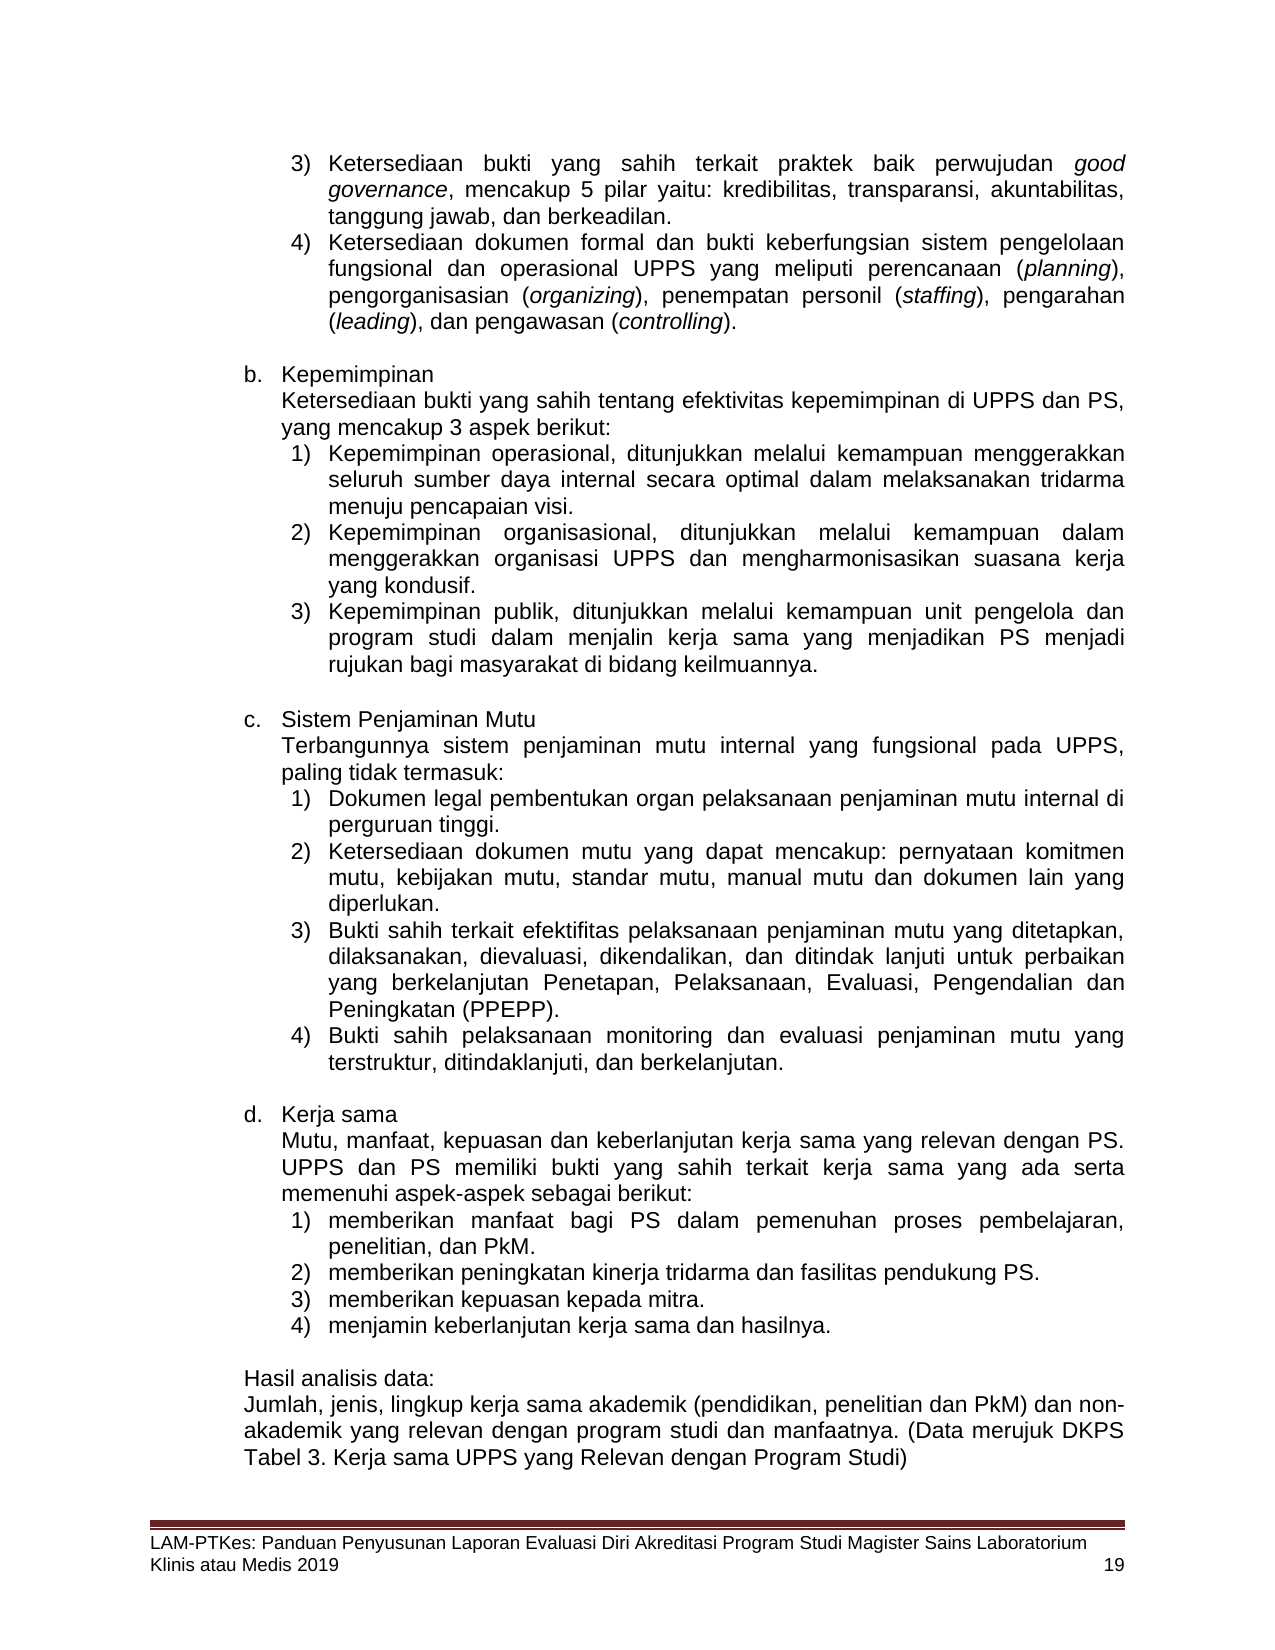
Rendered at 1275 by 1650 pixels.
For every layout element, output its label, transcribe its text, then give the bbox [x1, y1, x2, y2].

text Terbangunnya sistem penjaminan mutu internal yang fungsional pada UPPS, paling tidak termasuk: [281, 732, 1125, 785]
list Dokumen legal pembentukan organ pelaksanaan penjaminan mutu internal di perguruan tinggi. [291, 785, 1125, 838]
list Kepemimpinan [244, 361, 1125, 387]
list Ketersediaan dokumen mutu yang dapat mencakup: pernyataan komitmen mutu, kebijakan mutu, standar mutu, manual mutu dan dokumen lain yang diperlukan. [291, 838, 1125, 917]
list memberikan kepuasan kepada mitra. [291, 1286, 1125, 1312]
list Kerja sama [244, 1101, 1125, 1127]
text Mutu, manfaat, kepuasan dan keberlanjutan kerja sama yang relevan dengan PS. UPPS dan PS memiliki bukti yang sahih terkait kerja sama yang ada serta memenuhi aspek-aspek sebagai berikut: [281, 1127, 1125, 1207]
list Kepemimpinan operasional, ditunjukkan melalui kemampuan menggerakkan seluruh sumber daya internal secara optimal dalam melaksanakan tridarma menuju pencapaian visi. [291, 440, 1125, 519]
list Ketersediaan bukti yang sahih terkait praktek baik perwujudan good governance, mencakup 5 pilar yaitu: kredibilitas, transparansi, akuntabilitas, tanggung jawab, dan berkeadilan. [291, 150, 1125, 229]
list Kepemimpinan organisasional, ditunjukkan melalui kemampuan dalam menggerakkan organisasi UPPS dan mengharmonisasikan suasana kerja yang kondusif. [291, 519, 1125, 598]
list Sistem Penjaminan Mutu [244, 706, 1125, 732]
list Bukti sahih terkait efektifitas pelaksanaan penjaminan mutu yang ditetapkan, dilaksanakan, dievaluasi, dikendalikan, dan ditindak lanjuti untuk perbaikan yang berkelanjutan Penetapan, Pelaksanaan, Evaluasi, Pengendalian dan Peningkatan (PPEPP). [291, 917, 1125, 1022]
list menjamin keberlanjutan kerja sama dan hasilnya. [291, 1312, 1125, 1338]
text Jumlah, jenis, lingkup kerja sama akademik (pendidikan, penelitian dan PkM) dan non-akademik yang relevan dengan program studi dan manfaatnya. (Data merujuk DKPS Tabel 3. Kerja sama UPPS yang Relevan dengan Program Studi) [244, 1391, 1125, 1470]
list Bukti sahih pelaksanaan monitoring dan evaluasi penjaminan mutu yang terstruktur, ditindaklanjuti, dan berkelanjutan. [291, 1022, 1125, 1075]
list Ketersediaan dokumen formal dan bukti keberfungsian sistem pengelolaan fungsional dan operasional UPPS yang meliputi perencanaan (planning), pengorganisasian (organizing), penempatan personil (staffing), pengarahan (leading), dan pengawasan (controlling). [291, 229, 1125, 334]
list memberikan peningkatan kinerja tridarma dan fasilitas pendukung PS. [291, 1259, 1125, 1286]
text Ketersediaan bukti yang sahih tentang efektivitas kepemimpinan di UPPS dan PS, yang mencakup 3 aspek berikut: [281, 387, 1125, 440]
list memberikan manfaat bagi PS dalam pemenuhan proses pembelajaran, penelitian, dan PkM. [291, 1207, 1125, 1259]
list Kepemimpinan publik, ditunjukkan melalui kemampuan unit pengelola dan program studi dalam menjalin kerja sama yang menjadikan PS menjadi rujukan bagi masyarakat di bidang keilmuannya. [291, 598, 1125, 677]
text Hasil analisis data: [244, 1365, 1125, 1391]
